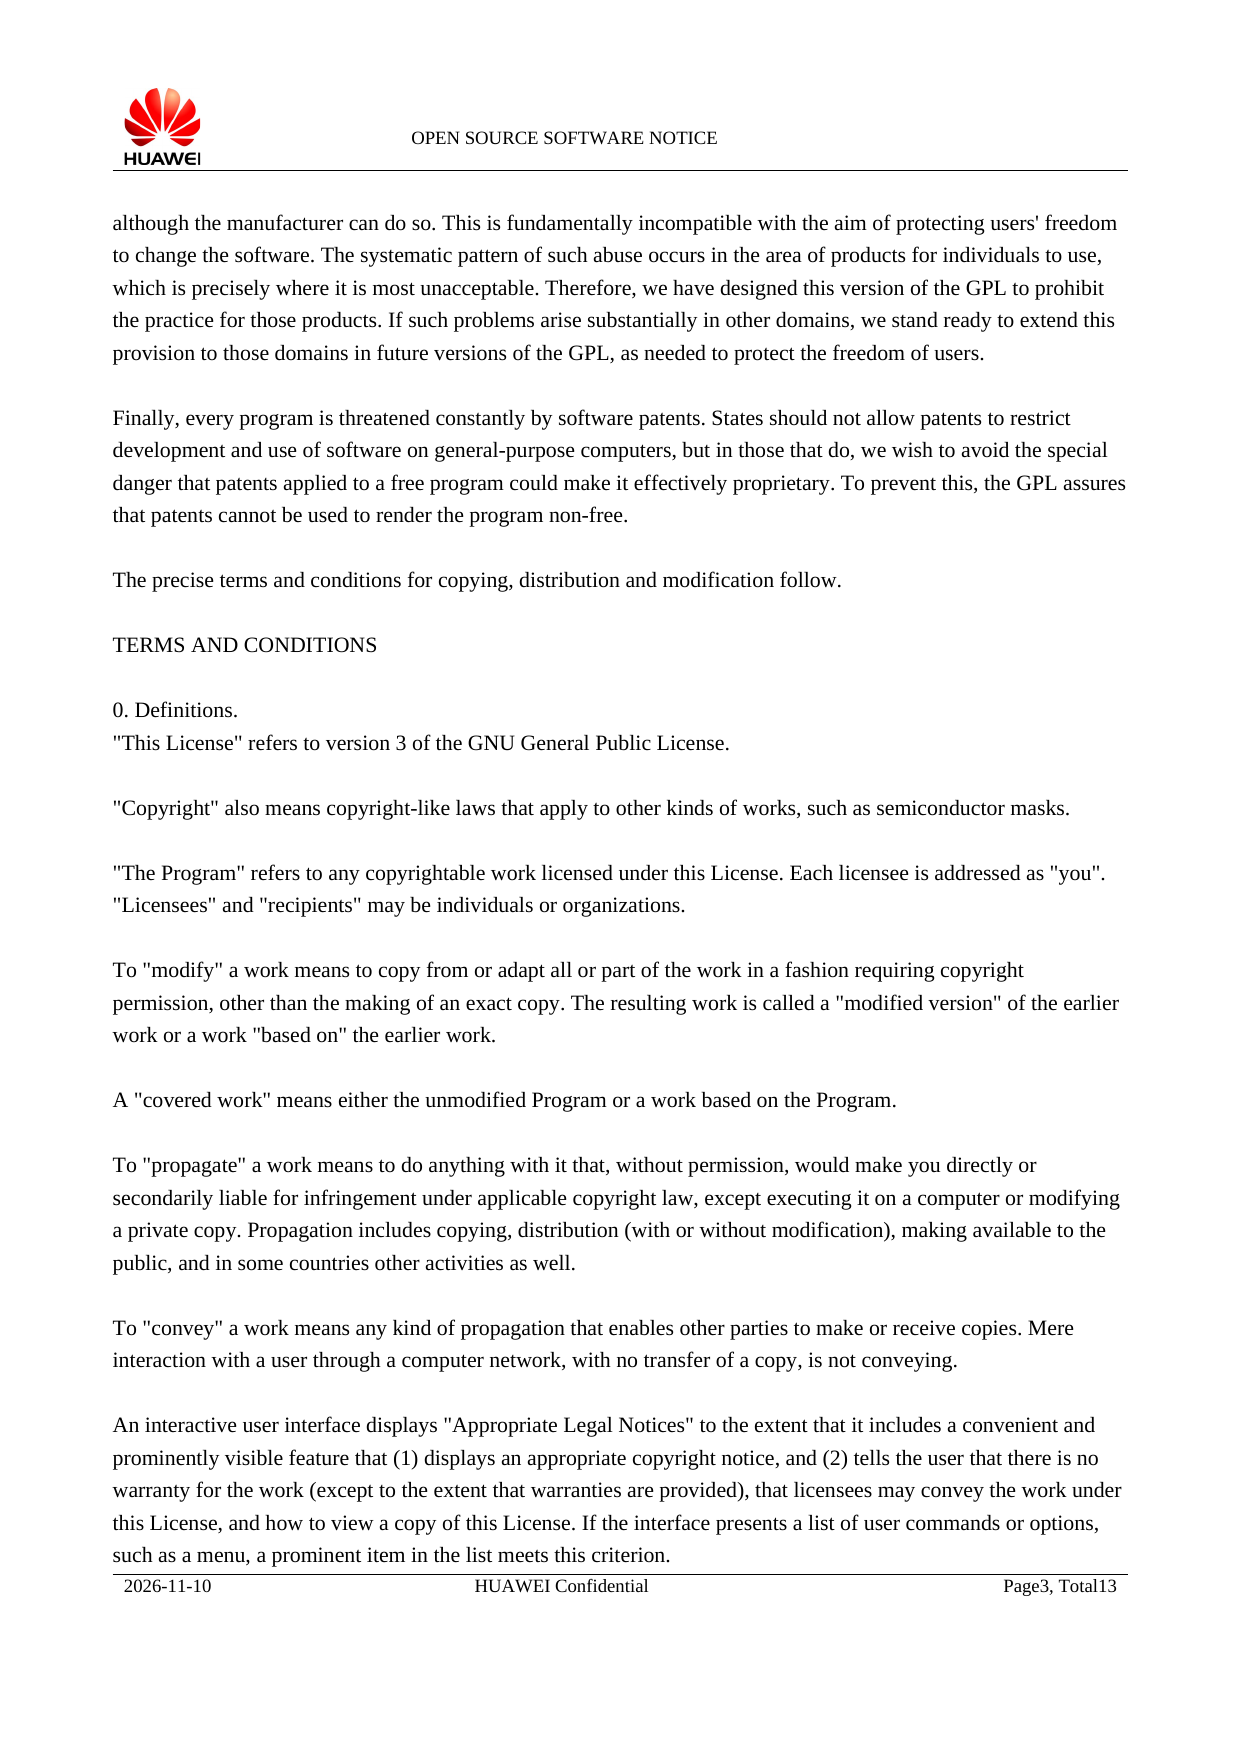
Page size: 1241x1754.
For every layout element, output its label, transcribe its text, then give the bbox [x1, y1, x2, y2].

picture [124, 88, 201, 165]
